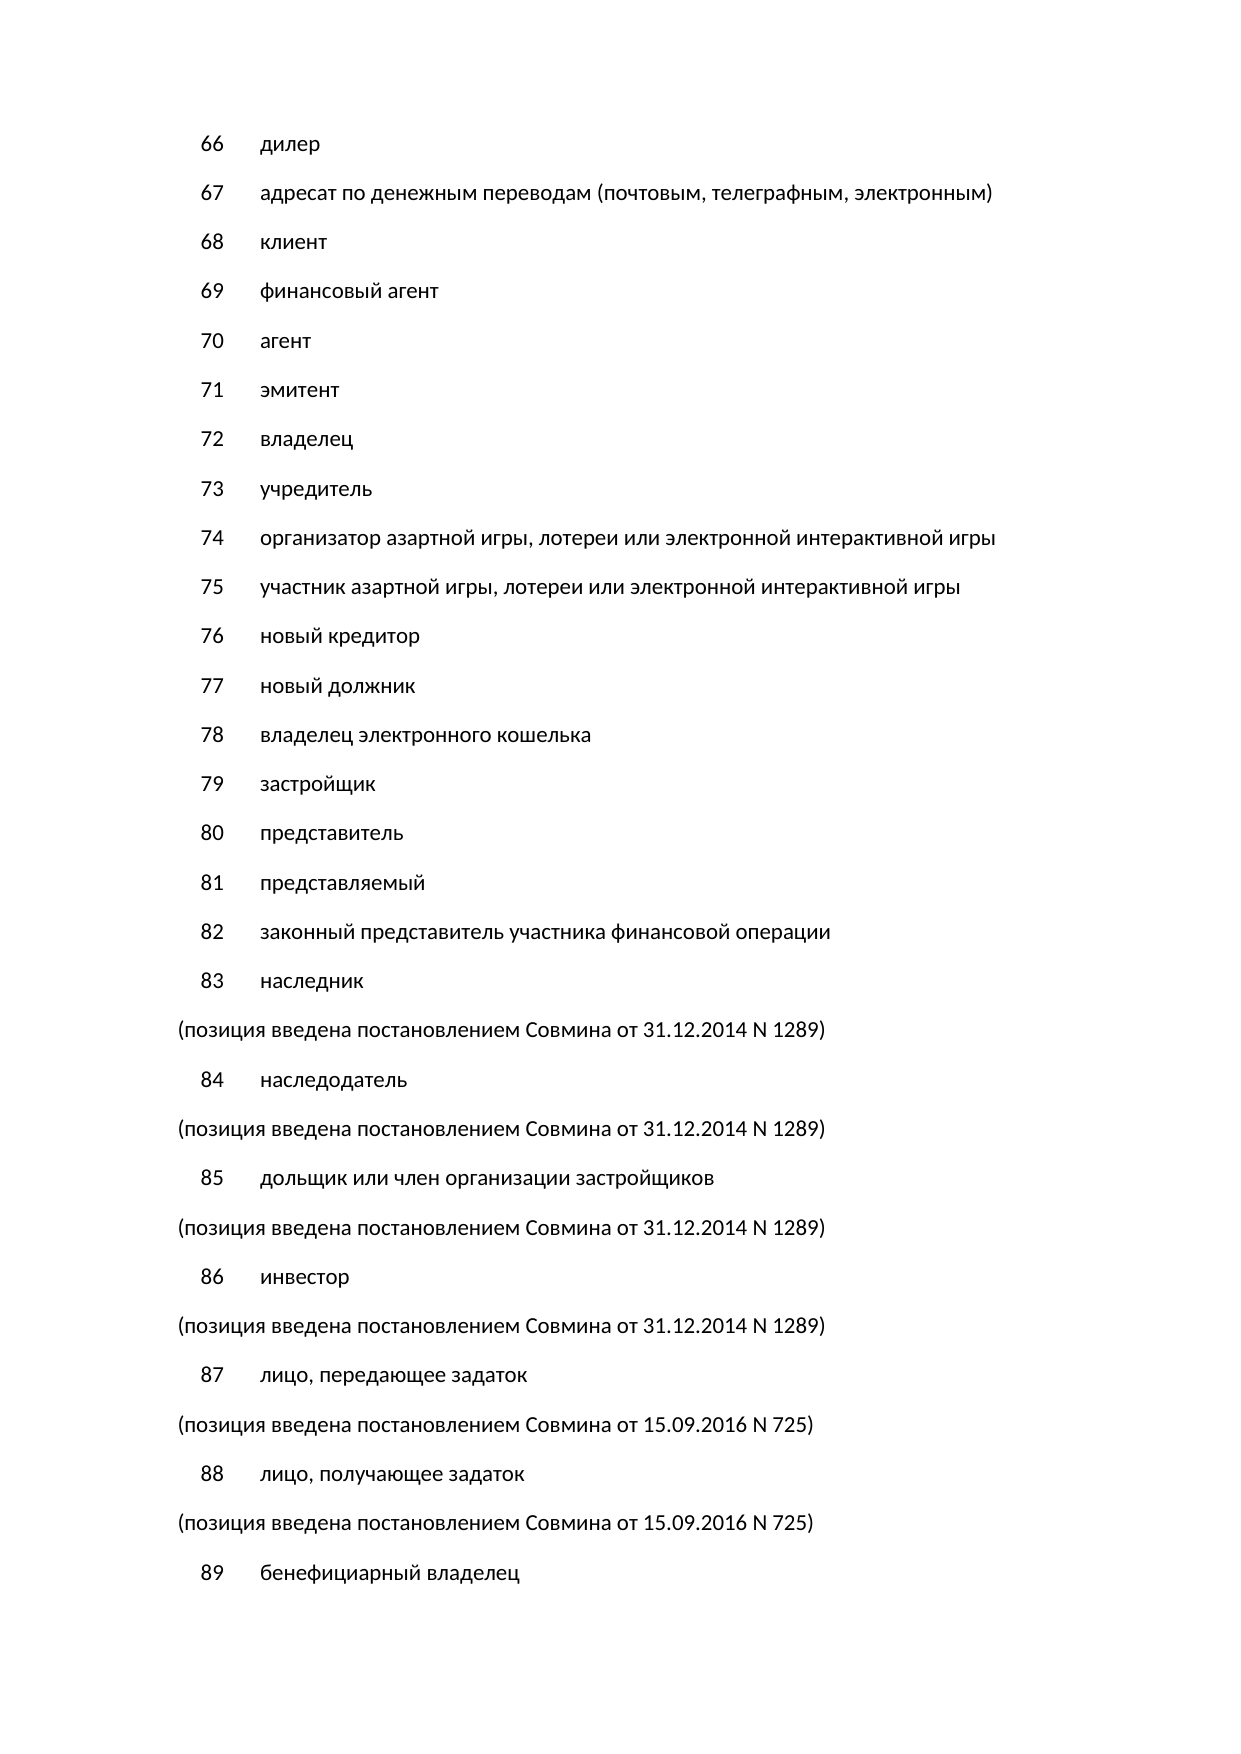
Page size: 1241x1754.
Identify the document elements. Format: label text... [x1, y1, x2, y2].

table_cell 76 [171, 611, 253, 660]
table_cell 74 [171, 512, 253, 562]
table_cell 68 [171, 217, 253, 266]
table_cell представляемый [253, 857, 1116, 906]
table_cell 78 [171, 709, 253, 759]
table_cell 77 [171, 660, 253, 709]
table_cell (позиция введена постановлением Совмина от 31.12.2014 N 1289) [171, 1202, 1116, 1251]
table_cell участник азартной игры, лотереи или электронной интерактивной игры [253, 562, 1116, 611]
table_cell новый кредитор [253, 611, 1116, 660]
table_cell учредитель [253, 463, 1116, 512]
table_cell 80 [171, 808, 253, 857]
table_cell лицо, передающее задаток [253, 1350, 1116, 1399]
table_cell новый должник [253, 660, 1116, 709]
table_cell 86 [171, 1251, 253, 1301]
table_cell 83 [171, 956, 253, 1005]
table_cell лицо, получающее задаток [253, 1449, 1116, 1498]
table_cell 89 [171, 1547, 253, 1596]
table_cell (позиция введена постановлением Совмина от 31.12.2014 N 1289) [171, 1005, 1116, 1054]
table_cell наследник [253, 956, 1116, 1005]
table_cell 82 [171, 906, 253, 956]
table_cell представитель [253, 808, 1116, 857]
table_cell 69 [171, 266, 253, 315]
table_cell дольщик или член организации застройщиков [253, 1153, 1116, 1202]
table_cell застройщик [253, 759, 1116, 808]
table_cell владелец [253, 414, 1116, 463]
table_cell 66 [171, 118, 253, 167]
table_cell 71 [171, 365, 253, 414]
table_cell 67 [171, 168, 253, 217]
table_cell 81 [171, 857, 253, 906]
table_cell 72 [171, 414, 253, 463]
table_cell наследодатель [253, 1054, 1116, 1103]
table_cell эмитент [253, 365, 1116, 414]
table_cell бенефициарный владелец [253, 1547, 1116, 1596]
table_cell дилер [253, 118, 1116, 167]
table_cell финансовый агент [253, 266, 1116, 315]
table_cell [171, 1399, 1116, 1448]
table_cell 85 [171, 1153, 253, 1202]
table_cell законный представитель участника финансовой операции [253, 906, 1116, 956]
table_cell 88 [171, 1449, 253, 1498]
table_cell (позиция введена постановлением Совмина от 31.12.2014 N 1289) [171, 1301, 1116, 1350]
table_cell 87 [171, 1350, 253, 1399]
table_cell 70 [171, 315, 253, 364]
table_cell владелец электронного кошелька [253, 709, 1116, 759]
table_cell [171, 1498, 1116, 1547]
table_cell клиент [253, 217, 1116, 266]
table_cell (позиция введена постановлением Совмина от 31.12.2014 N 1289) [171, 1104, 1116, 1153]
table_cell 79 [171, 759, 253, 808]
table_cell организатор азартной игры, лотереи или электронной интерактивной игры [253, 512, 1116, 562]
table_cell инвестор [253, 1251, 1116, 1301]
table_cell 75 [171, 562, 253, 611]
table_cell 84 [171, 1054, 253, 1103]
table_cell агент [253, 315, 1116, 364]
table_cell адресат по денежным переводам (почтовым, телеграфным, электронным) [253, 168, 1116, 217]
table_cell 73 [171, 463, 253, 512]
